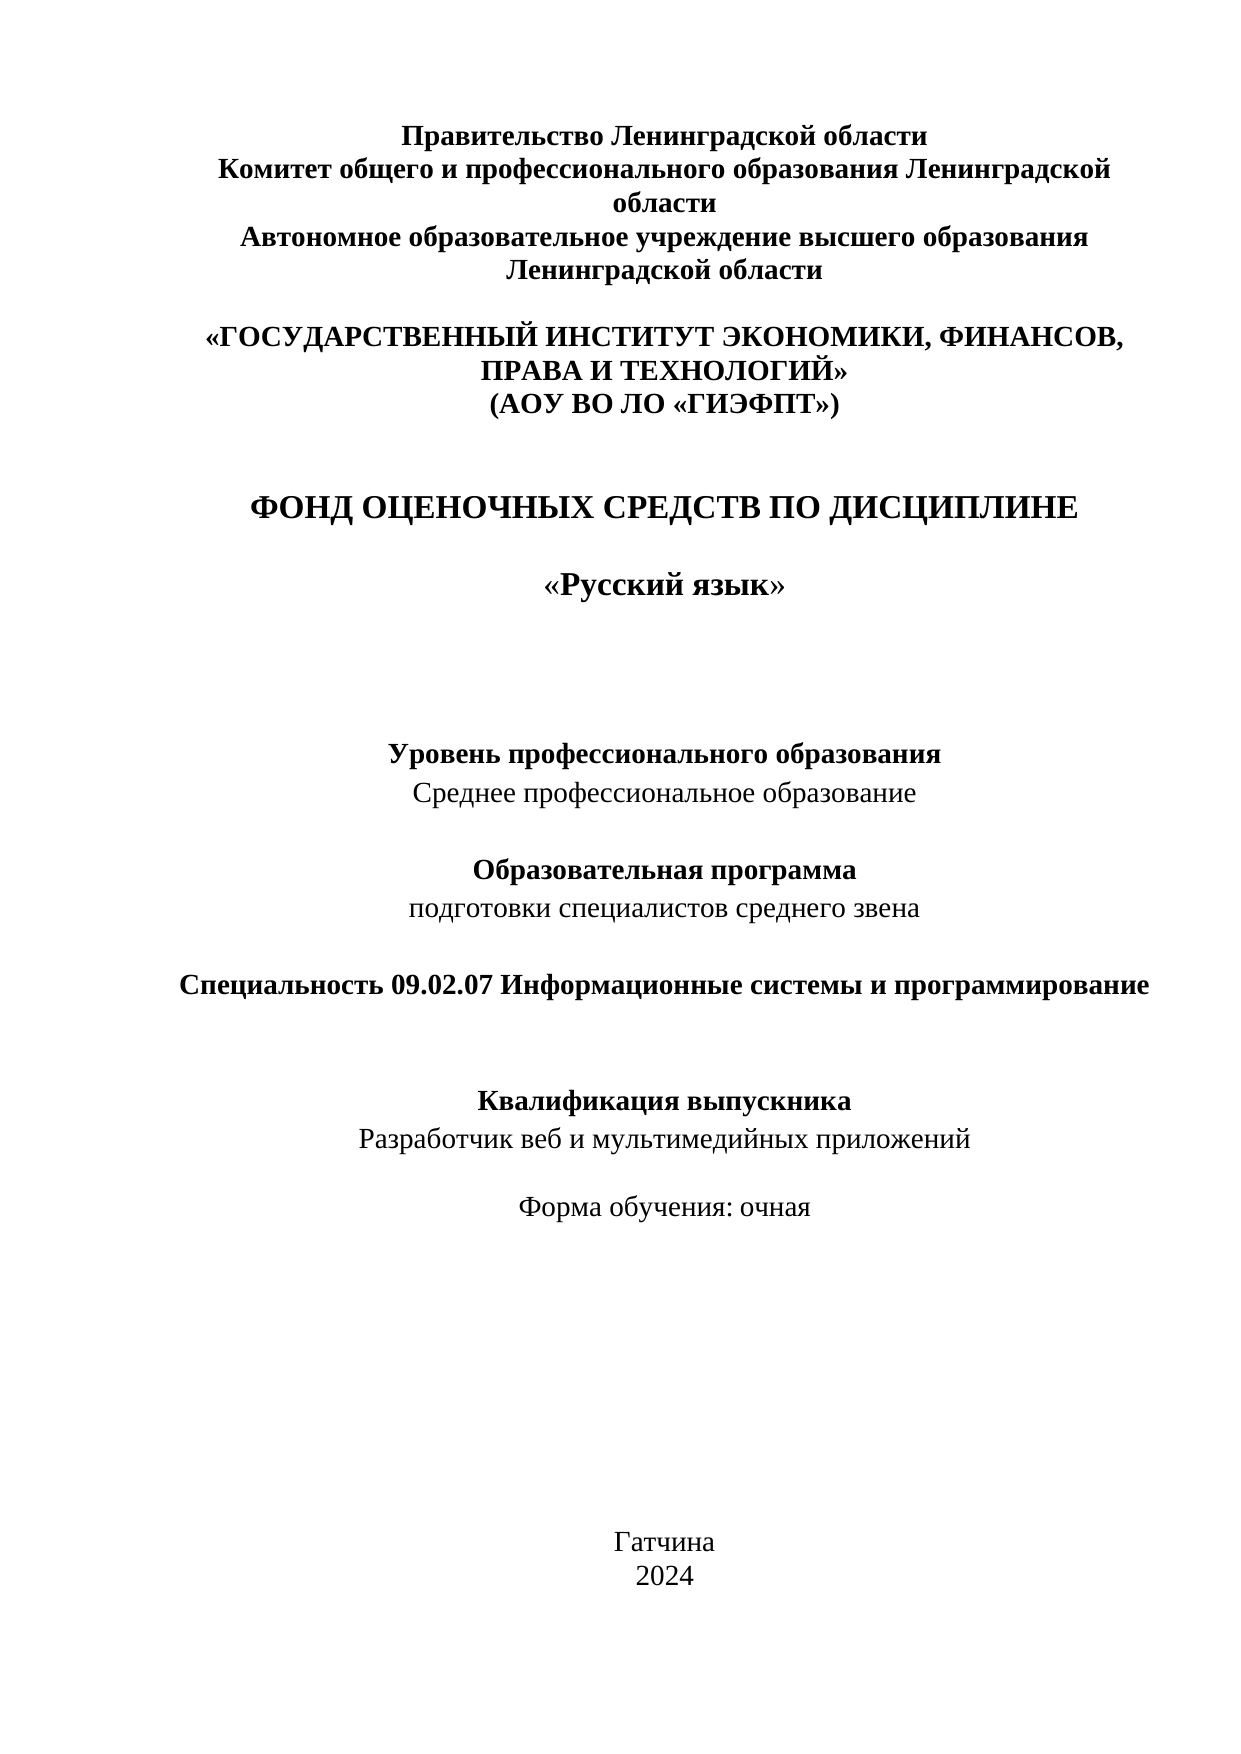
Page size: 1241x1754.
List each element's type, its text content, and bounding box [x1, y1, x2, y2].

text Форма обучения: очная [177, 1189, 1152, 1222]
text Квалификация выпускника [177, 1083, 1152, 1117]
text Гатчина [177, 1524, 1152, 1558]
text (АОУ ВО ЛО «ГИЭФПТ») [177, 386, 1152, 420]
text Образовательная программа [177, 852, 1152, 885]
text «ГОСУДАРСТВЕННЫЙ ИНСТИТУТ ЭКОНОМИКИ, ФИНАНСОВ, ПРАВА И ТЕХНОЛОГИЙ» [177, 319, 1152, 386]
text Специальность 09.02.07 Информационные системы и программирование [177, 967, 1152, 1001]
text 2024 [177, 1558, 1152, 1591]
text Среднее профессиональное образование [177, 775, 1152, 808]
text Уровень профессионального образования [177, 736, 1152, 770]
text Комитет общего и профессионального образования Ленинградской области [177, 152, 1152, 219]
text ФОНД ОЦЕНОЧНЫХ СРЕДСТВ ПО ДИСЦИПЛИНЕ [177, 487, 1152, 525]
text Разработчик веб и мультимедийных приложений [177, 1122, 1152, 1155]
text Правительство Ленинградской области [177, 118, 1152, 152]
text «Русский язык» [177, 564, 1152, 602]
text Автономное образовательное учреждение высшего образования Ленинградской области [177, 219, 1152, 286]
text подготовки специалистов среднего звена [177, 890, 1152, 924]
